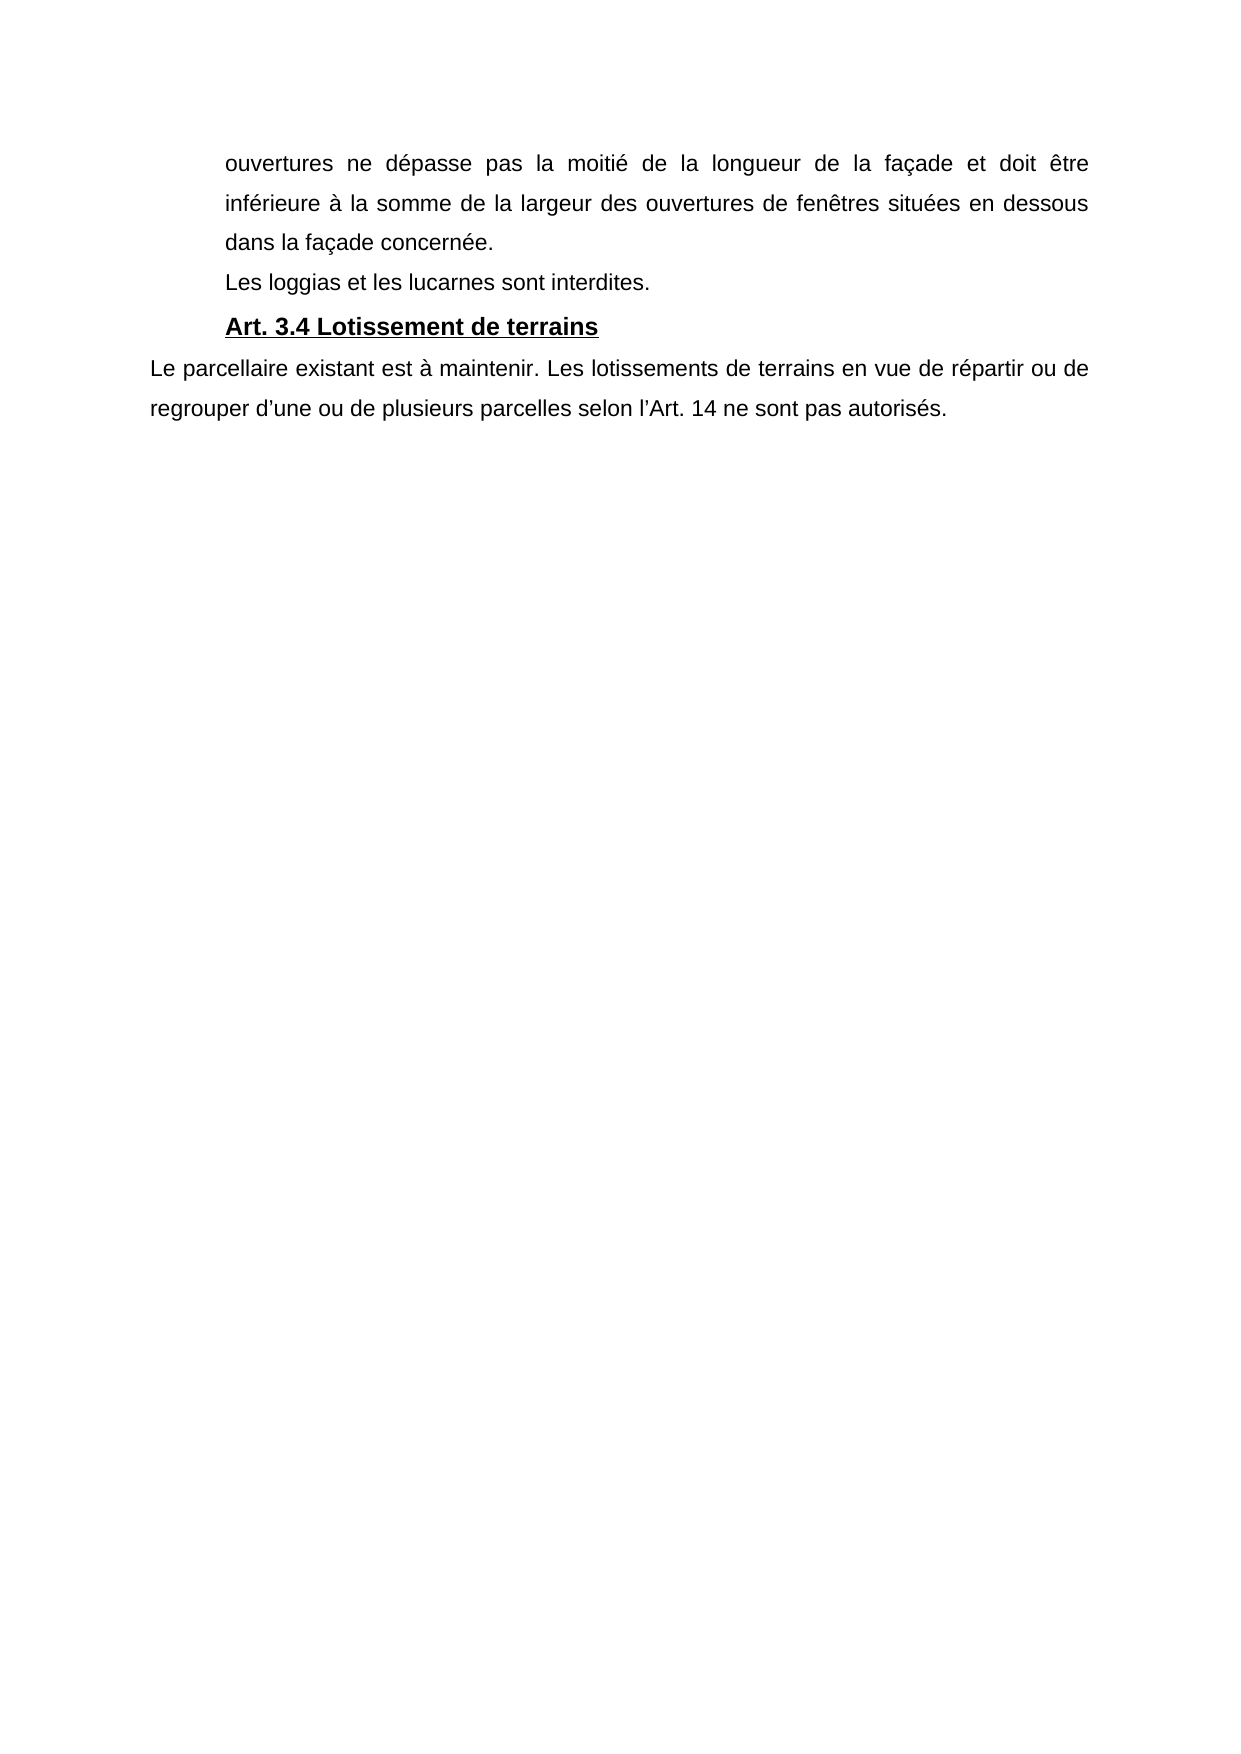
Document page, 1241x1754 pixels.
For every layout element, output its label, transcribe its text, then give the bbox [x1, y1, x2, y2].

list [187, 150, 1090, 255]
text Le parcellaire existant est à maintenir. Les lotissements de terrains en vue de répartir ou de regrouper d’une ou de plusieurs parcelles selon l’Art. 14 ne sont pas autorisés. [150, 355, 1090, 421]
subtitle Art. 3.4 Lotissement de terrains [225, 312, 1090, 341]
text Les loggias et les lucarnes sont interdites. [225, 268, 1090, 295]
